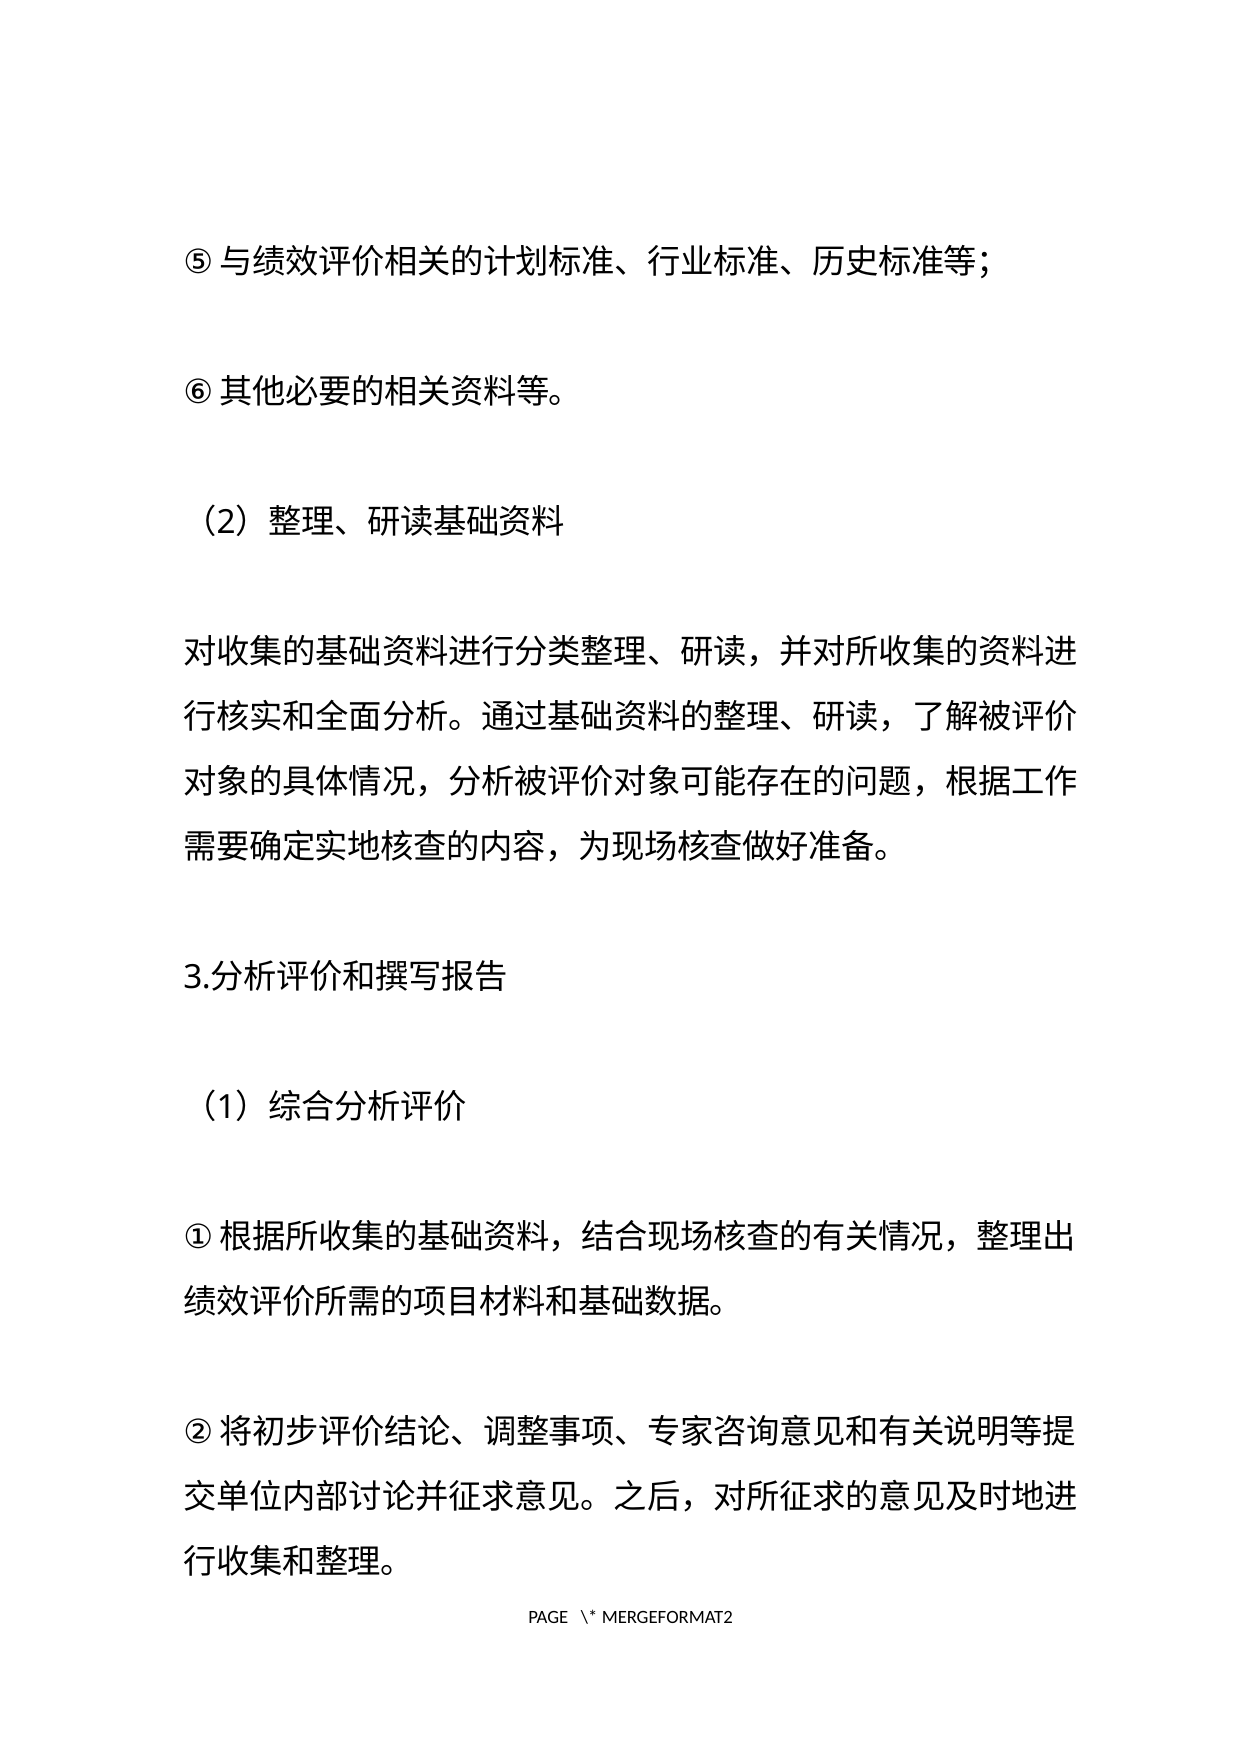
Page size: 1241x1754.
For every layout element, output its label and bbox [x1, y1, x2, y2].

text [183, 162, 1078, 1592]
